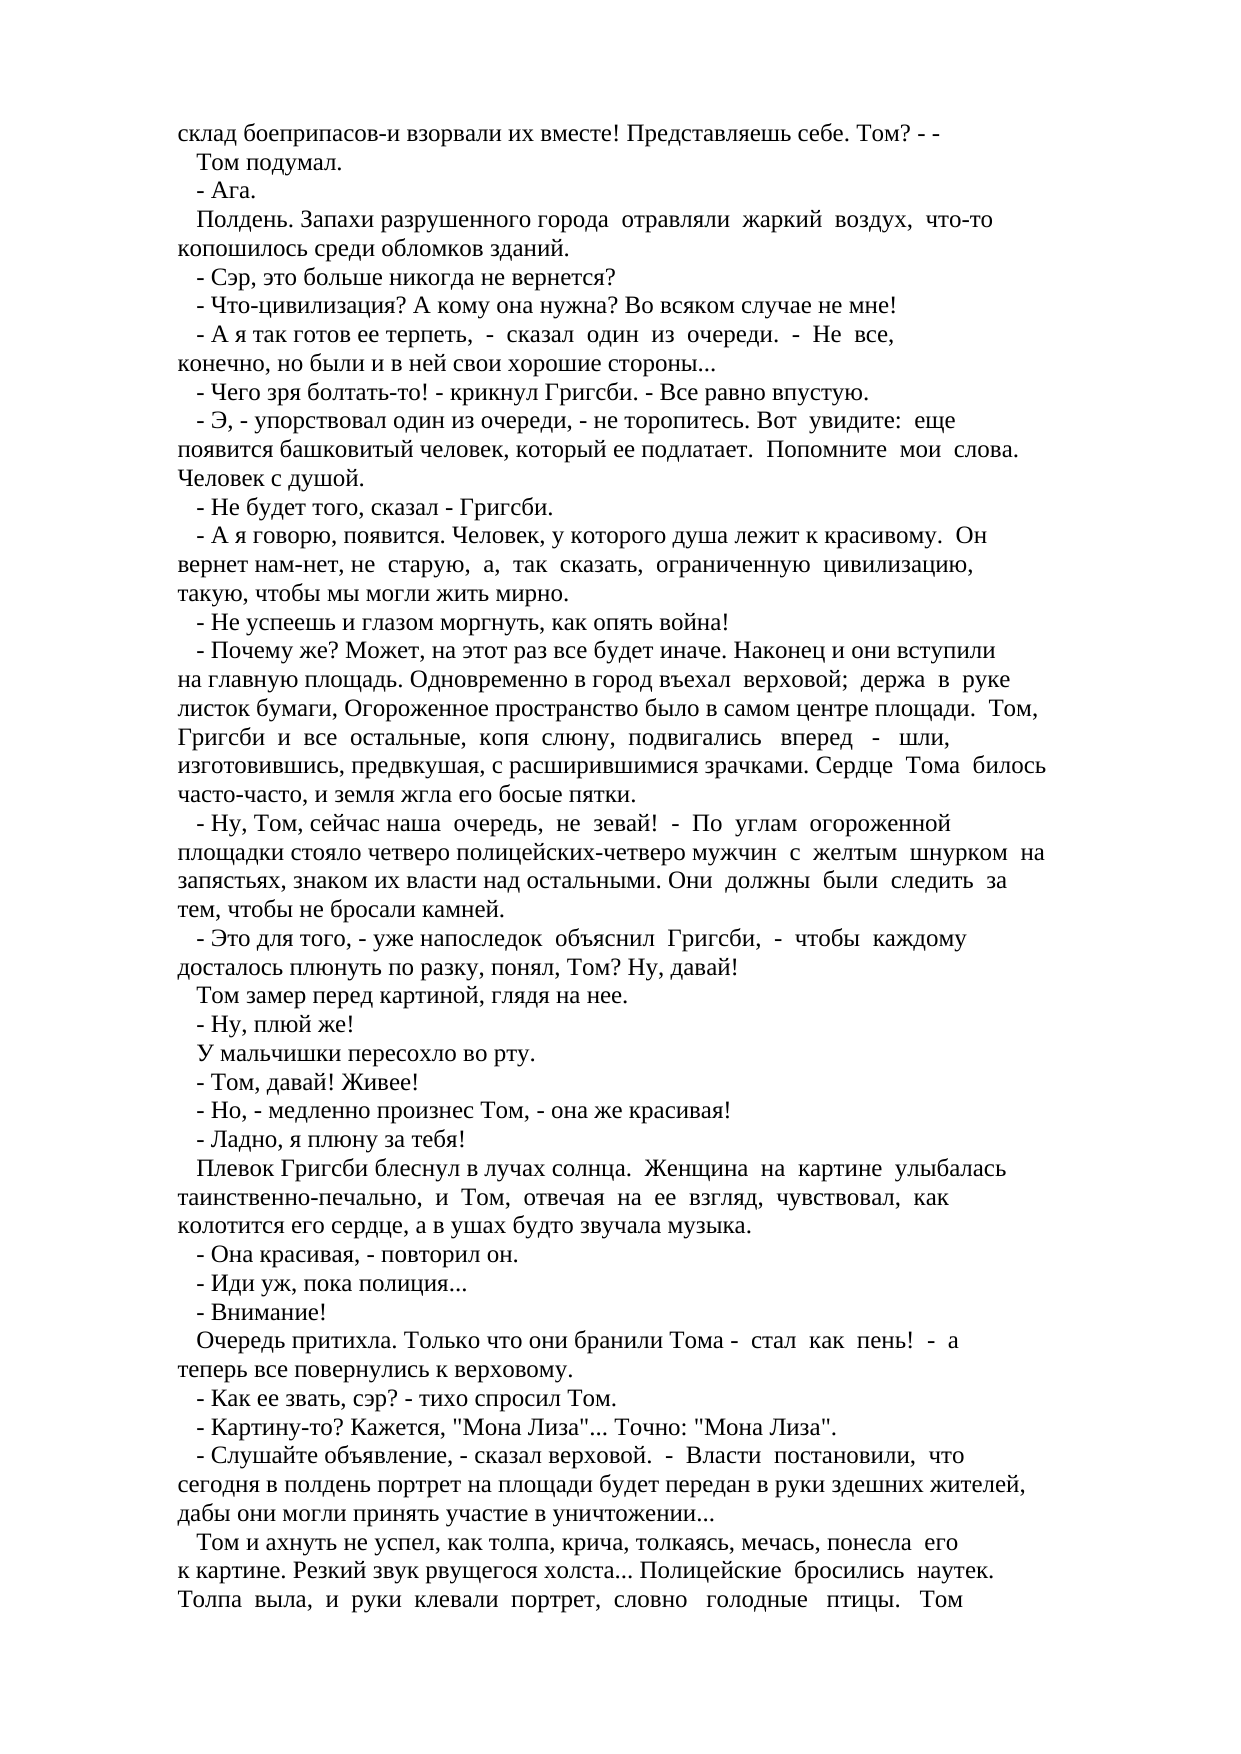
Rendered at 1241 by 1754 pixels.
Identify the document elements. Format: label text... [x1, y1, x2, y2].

text листок бумаги, Огороженное пространство было в самом центре площади. Том, [177, 693, 1152, 722]
text к картине. Резкий звук рвущегося холста... Полицейские бросились наутек. [177, 1556, 1152, 1584]
text таинственно-печально, и Том, отвечая на ее взгляд, чувствовал, как [177, 1182, 1152, 1211]
text часто-часто, и земля жгла его босые пятки. [177, 779, 1152, 808]
text изготовившись, предвкушая, с расширившимися зрачками. Сердце Тома билось [177, 751, 1152, 779]
text У мальчишки пересохло во рту. [177, 1038, 1152, 1067]
text тем, чтобы не бросали камней. [177, 894, 1152, 923]
text - Не успеешь и глазом моргнуть, как опять война! [177, 607, 1152, 636]
text - Иди уж, пока полиция... [177, 1268, 1152, 1297]
text Очередь притихла. Только что они бранили Тома - стал как пень! - а [177, 1326, 1152, 1354]
text появится башковитый человек, который ее подлатает. Попомните мои слова. [177, 434, 1152, 463]
text - Внимание! [177, 1297, 1152, 1326]
text - Почему же? Может, на этот раз все будет иначе. Наконец и они вступили [177, 636, 1152, 664]
text площадки стояло четверо полицейских-четверо мужчин с желтым шнурком на [177, 837, 1152, 866]
text - Э, - упорствовал один из очереди, - не торопитесь. Вот увидите: еще [177, 406, 1152, 434]
text - Картину-то? Кажется, "Мона Лиза"... Точно: "Мона Лиза". [177, 1412, 1152, 1441]
text - Чего зря болтать-то! - крикнул Григсби. - Все равно впустую. [177, 377, 1152, 406]
text - Ага. [177, 176, 1152, 204]
text дабы они могли принять участие в уничтожении... [177, 1498, 1152, 1527]
text - Ну, плюй же! [177, 1009, 1152, 1038]
text конечно, но были и в ней свои хорошие стороны... [177, 348, 1152, 377]
text сегодня в полдень портрет на площади будет передан в руки здешних жителей, [177, 1469, 1152, 1498]
text запястьях, знаком их власти над остальными. Они должны были следить за [177, 866, 1152, 894]
text - Это для того, - уже напоследок объяснил Григсби, - чтобы каждому [177, 923, 1152, 952]
text - Том, давай! Живее! [177, 1067, 1152, 1096]
text на главную площадь. Одновременно в город въехал верховой; держа в руке [177, 664, 1152, 693]
text - Не будет того, сказал - Григсби. [177, 492, 1152, 521]
text колотится его сердце, а в ушах будто звучала музыка. [177, 1211, 1152, 1239]
text Том и ахнуть не успел, как толпа, крича, толкаясь, мечась, понесла его [177, 1527, 1152, 1556]
text - Она красивая, - повторил он. [177, 1239, 1152, 1268]
text теперь все повернулись к верховому. [177, 1354, 1152, 1383]
text - Сэр, это больше никогда не вернется? [177, 262, 1152, 291]
text Плевок Григсби блеснул в лучах солнца. Женщина на картине улыбалась [177, 1153, 1152, 1182]
text - Ну, Том, сейчас наша очередь, не зевай! - По углам огороженной [177, 808, 1152, 837]
text склад боеприпасов-и взорвали их вместе! Представляешь себе. Том? - - [177, 118, 1152, 147]
text Человек с душой. [177, 463, 1152, 492]
text Том замер перед картиной, глядя на нее. [177, 981, 1152, 1009]
text Толпа выла, и руки клевали портрет, словно голодные птицы. Том [177, 1584, 1152, 1613]
text такую, чтобы мы могли жить мирно. [177, 578, 1152, 607]
text копошилось среди обломков зданий. [177, 233, 1152, 262]
text досталось плюнуть по разку, понял, Том? Ну, давай! [177, 952, 1152, 981]
text - Что-цивилизация? А кому она нужна? Во всяком случае не мне! [177, 291, 1152, 319]
text - Слушайте объявление, - сказал верховой. - Власти постановили, что [177, 1441, 1152, 1469]
text - Но, - медленно произнес Том, - она же красивая! [177, 1096, 1152, 1124]
text - А я говорю, появится. Человек, у которого душа лежит к красивому. Он [177, 521, 1152, 549]
text Полдень. Запахи разрушенного города отравляли жаркий воздух, что-то [177, 204, 1152, 233]
text вернет нам-нет, не старую, а, так сказать, ограниченную цивилизацию, [177, 549, 1152, 578]
text - Как ее звать, сэр? - тихо спросил Том. [177, 1383, 1152, 1412]
text Григсби и все остальные, копя слюну, подвигались вперед - шли, [177, 722, 1152, 751]
text - Ладно, я плюну за тебя! [177, 1124, 1152, 1153]
text Том подумал. [177, 147, 1152, 176]
text - А я так готов ее терпеть, - сказал один из очереди. - Не все, [177, 319, 1152, 348]
